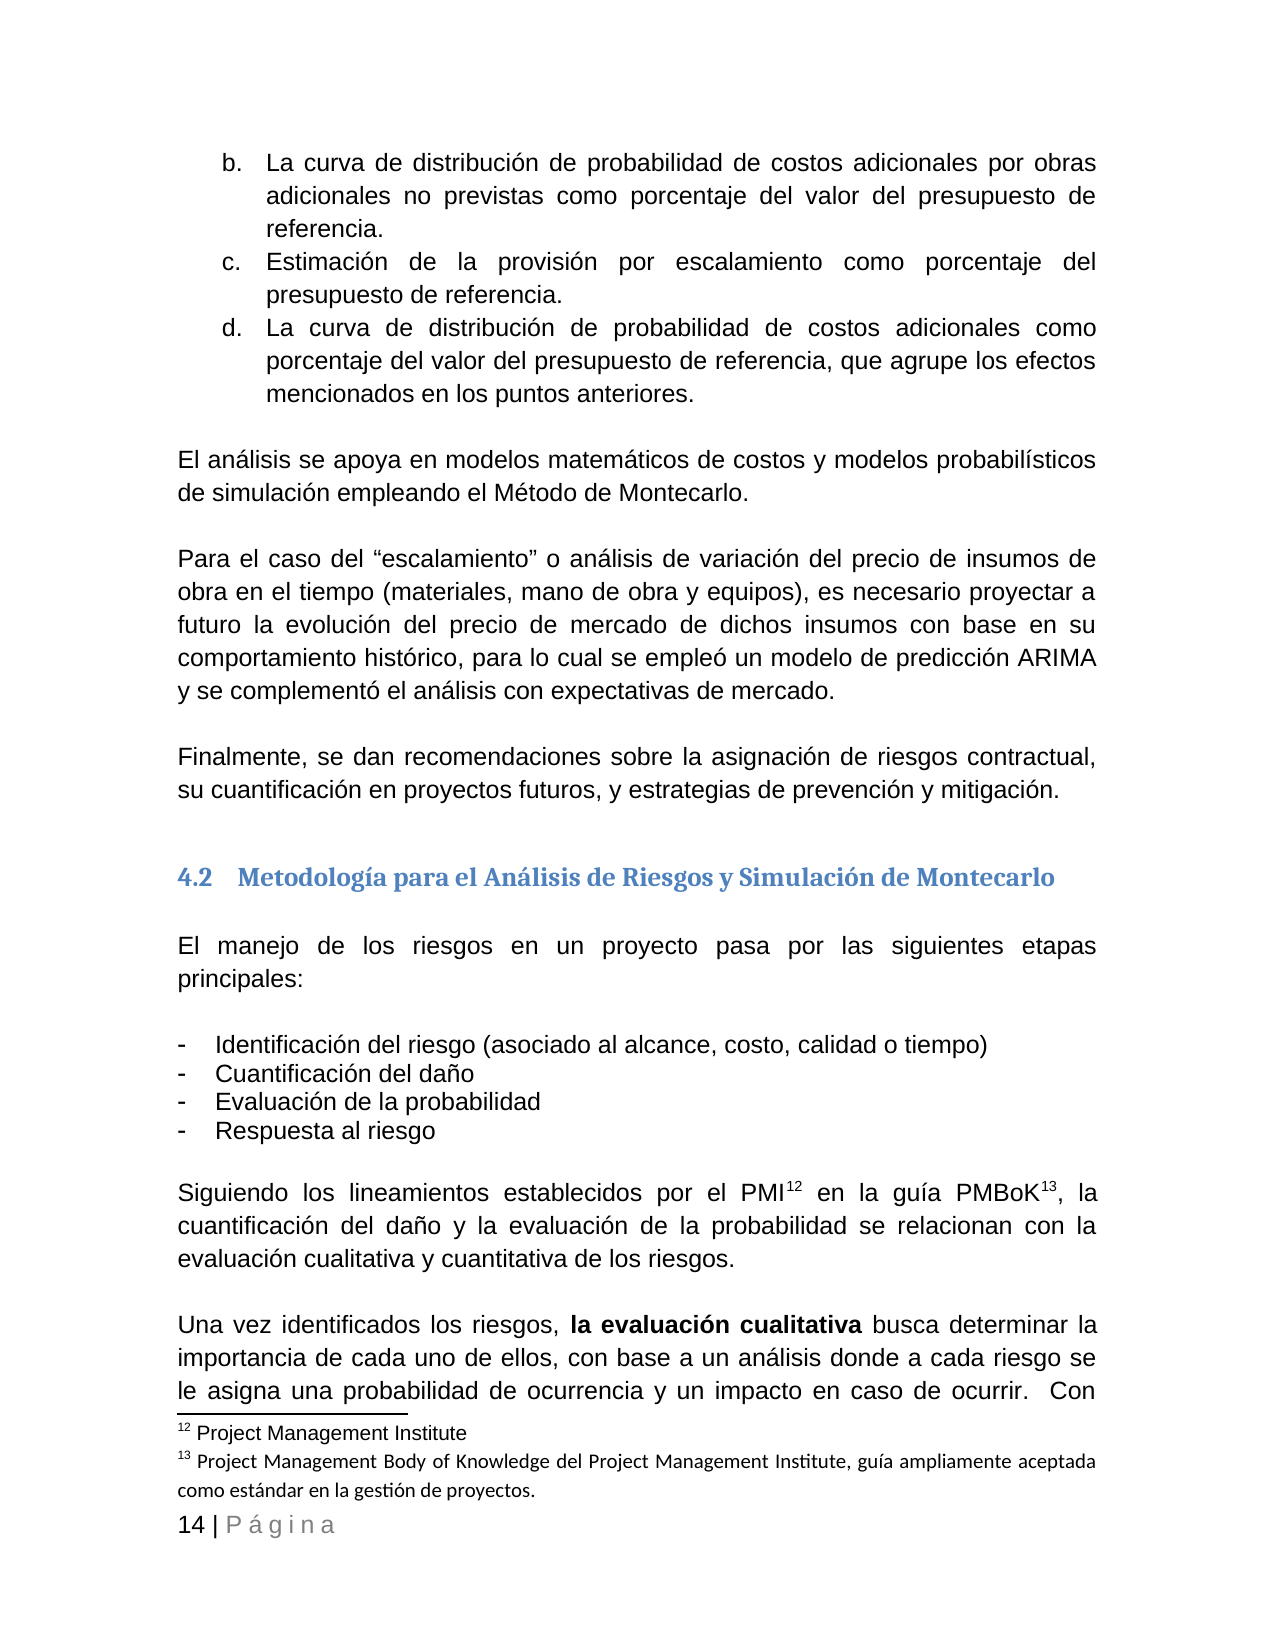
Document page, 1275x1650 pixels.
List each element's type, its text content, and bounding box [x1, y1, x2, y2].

list La curva de distribución de probabilidad de costos adicionales por obras adicionales no previstas como porcentaje del valor del presupuesto de referencia. [222, 148, 1098, 242]
text Siguiendo los lineamientos establecidos por el PMI en la guía PMBoK, la cuantificación del daño y la evaluación de la probabilidad se relacionan con la evaluación cualitativa y cuantitativa de los riesgos. [177, 1178, 1098, 1273]
subtitle Metodología para el Análisis de Riesgos y Simulación de Montecarlo [177, 862, 1098, 893]
text Para el caso del “escalamiento” o análisis de variación del precio de insumos de obra en el tiempo (materiales, mano de obra y equipos), es necesario proyectar a futuro la evolución del precio de mercado de dichos insumos con base en su comportamiento histórico, para lo cual se empleó un modelo de predicción ARIMA y se complementó el análisis con expectativas de mercado. [177, 544, 1098, 705]
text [177, 1310, 1098, 1405]
list Evaluación de la probabilidad [177, 1087, 1098, 1116]
list Identificación del riesgo (asociado al alcance, costo, calidad o tiempo) [177, 1030, 1098, 1058]
text El manejo de los riesgos en un proyecto pasa por las siguientes etapas principales: [177, 931, 1098, 992]
list Respuesta al riesgo [177, 1116, 1098, 1145]
text Finalmente, se dan recomendaciones sobre la asignación de riesgos contractual, su cuantificación en proyectos futuros, y estrategias de prevención y mitigación. [177, 742, 1098, 804]
list La curva de distribución de probabilidad de costos adicionales como porcentaje del valor del presupuesto de referencia, que agrupe los efectos mencionados en los puntos anteriores. [222, 313, 1098, 407]
list Cuantificación del daño [177, 1058, 1098, 1087]
list Estimación de la provisión por escalamiento como porcentaje del presupuesto de referencia. [222, 247, 1098, 308]
text El análisis se apoya en modelos matemáticos de costos y modelos probabilísticos de simulación empleando el Método de Montecarlo. [177, 445, 1098, 507]
